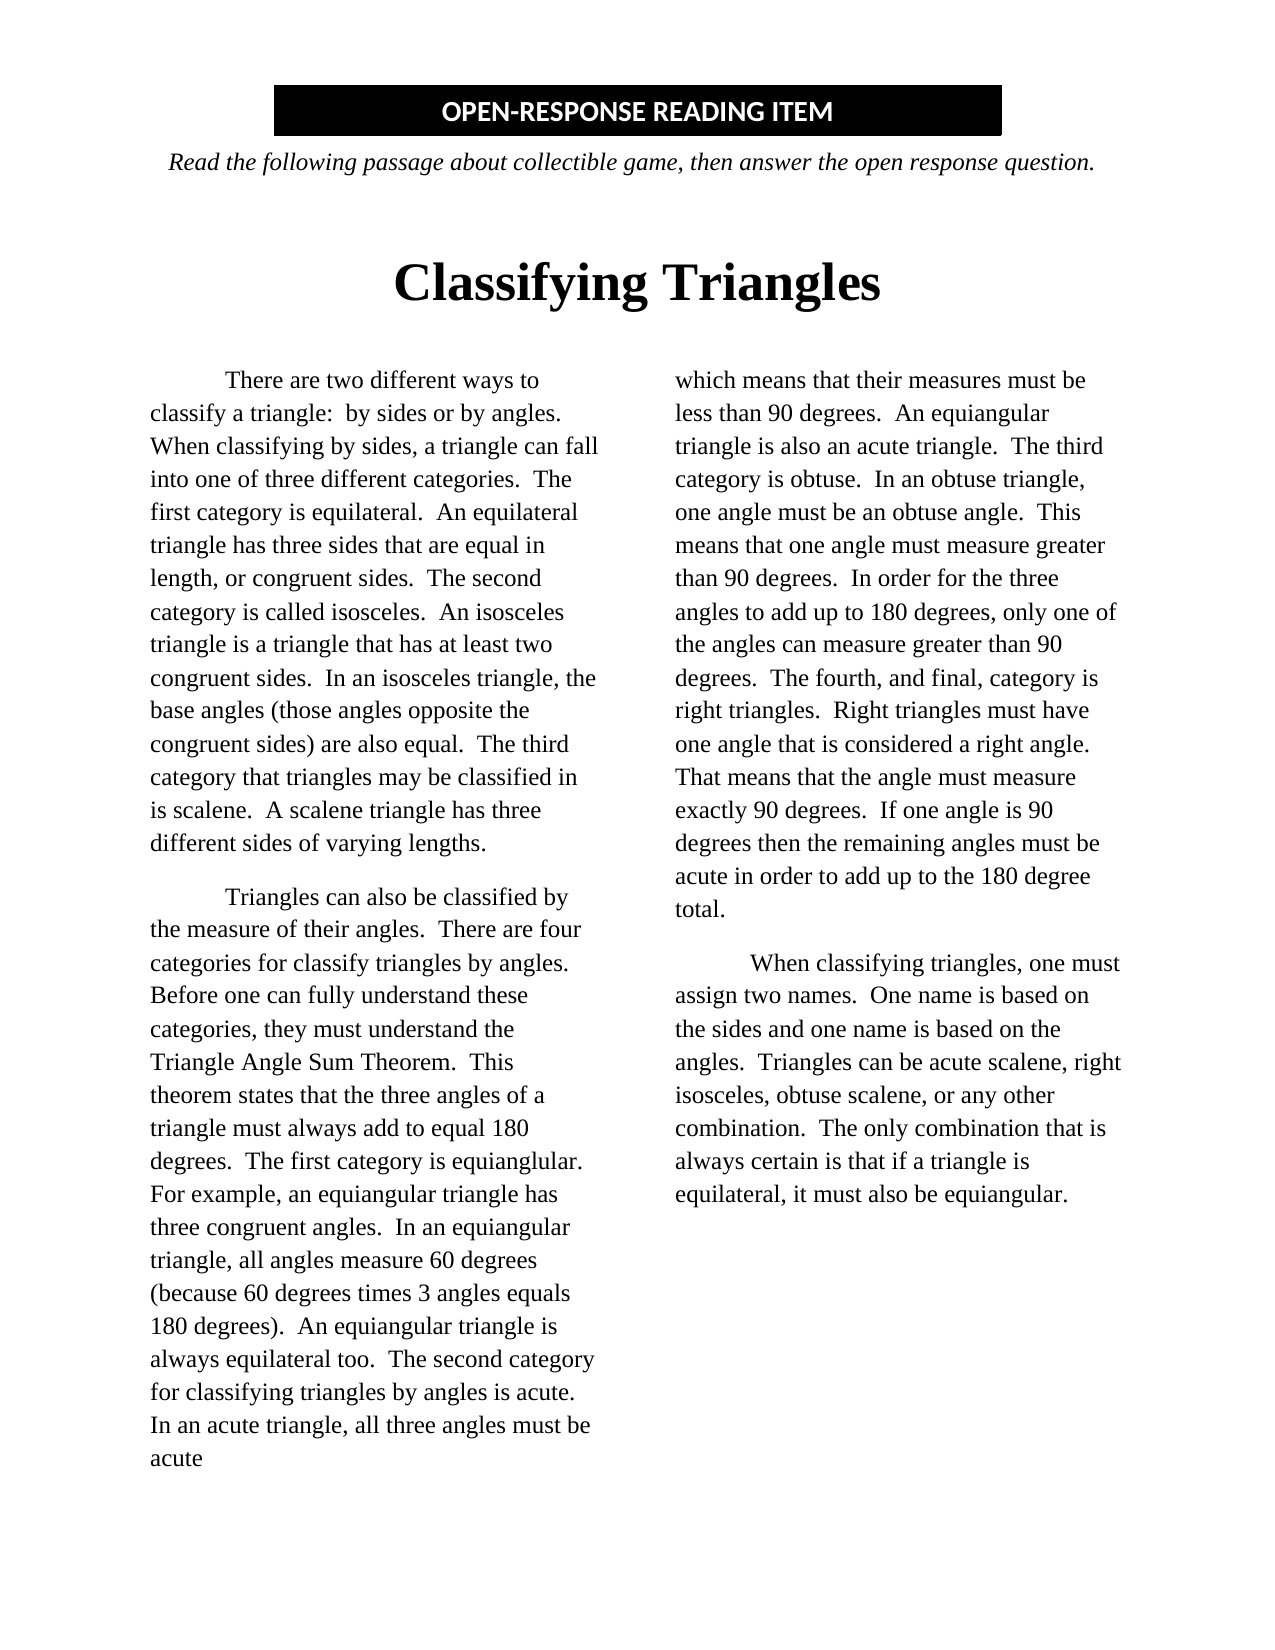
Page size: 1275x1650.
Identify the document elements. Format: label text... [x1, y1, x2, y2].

text When classifying triangles, one must assign two names. One name is based on the sides and one name is based on the angles. Triangles can be acute scalene, right isosceles, obtuse scalene, or any other combination. The only combination that is always certain is that if a triangle is equilateral, it must also be equiangular. [675, 948, 1125, 1207]
text There are two different ways to classify a triangle: by sides or by angles. When classifying by sides, a triangle can fall into one of three different categories. The first category is equilateral. An equilateral triangle has three sides that are equal in length, or congruent sides. The second category is called isosceles. An isosceles triangle is a triangle that has at least two congruent sides. In an isosceles triangle, the base angles (those angles opposite the congruent sides) are also equal. The third category that triangles may be classified in is scalene. A scalene triangle has three different sides of varying lengths. [150, 365, 600, 856]
text Triangles can also be classified by the measure of their angles. There are four categories for classify triangles by angles. Before one can fully understand these categories, they must understand the Triangle Angle Sum Theorem. This theorem states that the three angles of a triangle must always add to equal 180 degrees. The first category is equianglular. For example, an equiangular triangle has three congruent angles. In an equiangular triangle, all angles measure 60 degrees (because 60 degrees times 3 angles equals 180 degrees). An equiangular triangle is always equilateral too. The second category for classifying triangles by angles is acute. In an acute triangle, all three angles must be acute [150, 882, 600, 1472]
text which means that their measures must be less than 90 degrees. An equiangular triangle is also an acute triangle. The third category is obtuse. In an obtuse triangle, one angle must be an obtuse angle. This means that one angle must measure greater than 90 degrees. In order for the three angles to add up to 180 degrees, only one of the angles can measure greater than 90 degrees. The fourth, and final, category is right triangles. Right triangles must have one angle that is considered a right angle. That means that the angle must measure exactly 90 degrees. If one angle is 90 degrees then the remaining angles must be acute in order to add up to the 180 degree total. [675, 365, 1125, 922]
